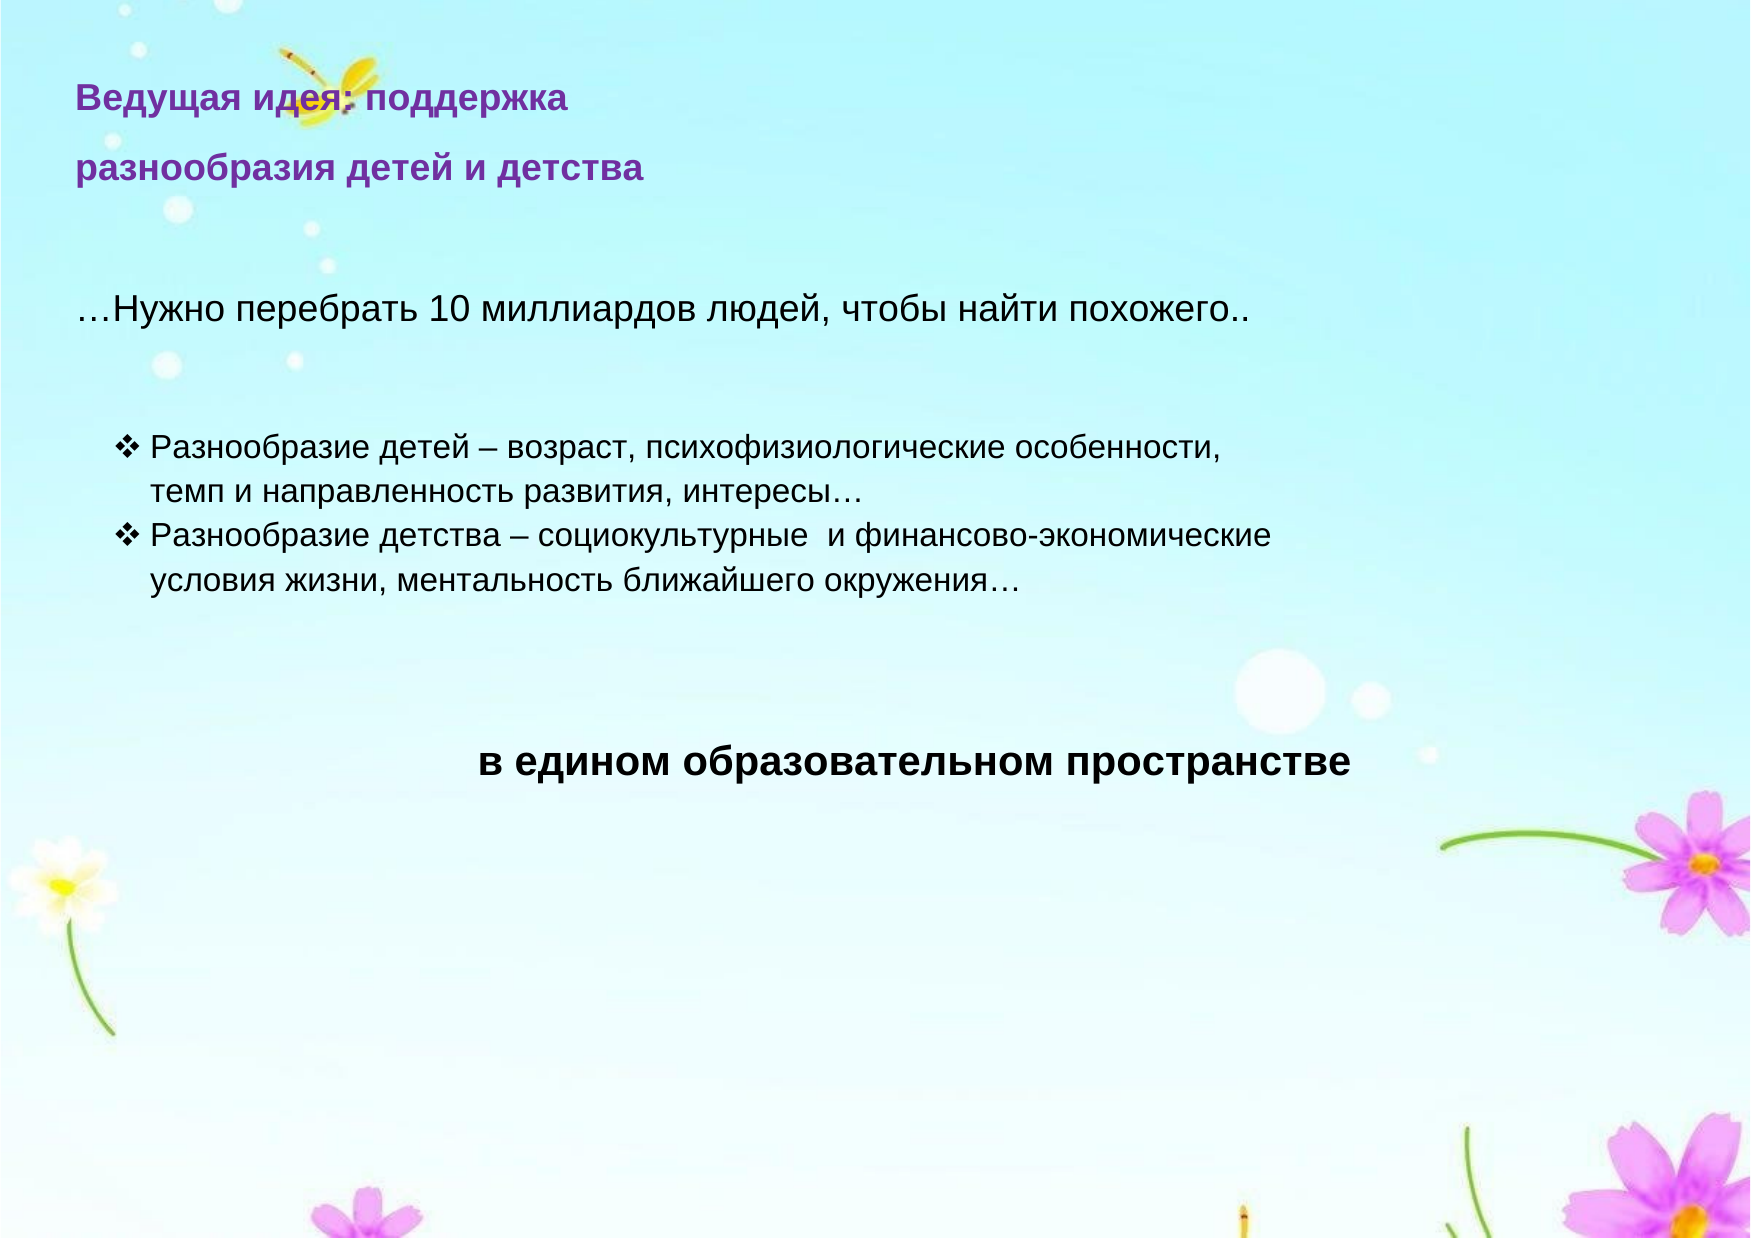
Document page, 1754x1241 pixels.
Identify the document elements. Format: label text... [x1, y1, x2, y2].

text Ведущая идея: поддержка [75, 75, 1679, 118]
list Разнообразие детства – социокультурные и финансово-экономические [112, 516, 1679, 554]
list в едином образовательном пространстве [150, 736, 1679, 784]
picture [0, 0, 1751, 1238]
text …Нужно перебрать 10 миллиардов людей, чтобы найти похожего.. [75, 286, 1679, 329]
list Разнообразие детей – возраст, психофизиологические особенности, [112, 427, 1679, 466]
list условия жизни, ментальность ближайшего окружения… [150, 560, 1679, 598]
list темп и направленность развития, интересы… [150, 471, 1679, 510]
text разнообразия детей и детства [75, 145, 1679, 188]
